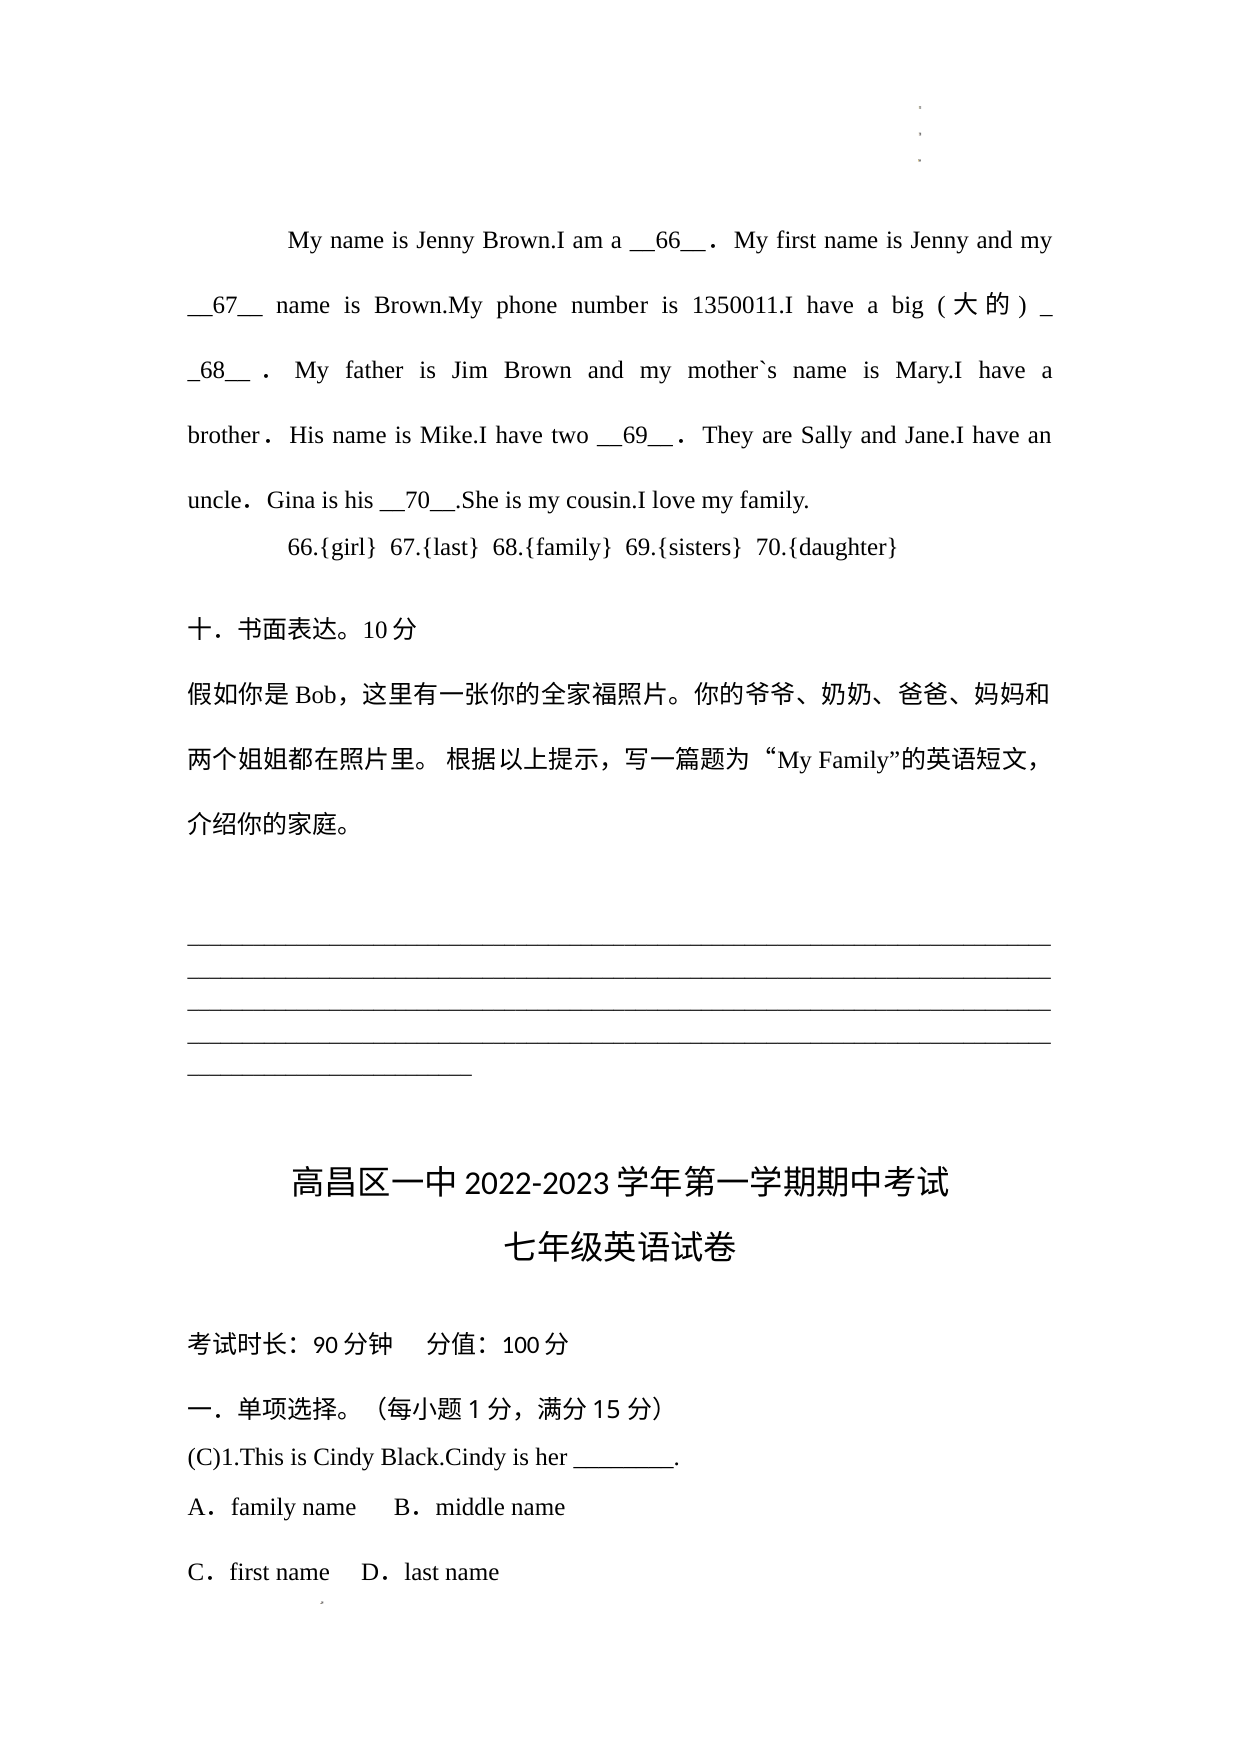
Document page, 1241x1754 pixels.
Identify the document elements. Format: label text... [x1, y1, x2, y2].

text My name is Jenny Brown.I am a __66__．My first name is Jenny and my __67__ name is Brown.My phone number is 135­0011.I have a big (大的) __68__．My father is Jim Brown and my mother`s name is Mary.I have a brother．His name is Mike.I have two __69__．They are Sally and Jane.I have an uncle．Gina is his __70__.She is my cousin.I love my family. [187, 205, 1053, 530]
text 高昌区一中2022-2023学年第一学期期中考试 [187, 1147, 1053, 1212]
list 十．书面表达。10分 [187, 595, 1053, 660]
text 一．单项选择。（每小题1分，满分15 分） [187, 1375, 1053, 1440]
text 假如你是Bob，这里有一张你的全家福照片。你的爷爷、奶奶、爸爸、妈妈和两个姐姐都在照片里。 根据以上提示，写一篇题为“My Family”的英语短文，介绍你的家庭。 [187, 660, 1053, 855]
text 66.{girl} 67.{last} 68.{family} 69.{sisters} 70.{daughter} [187, 530, 1053, 562]
text _______________________________________________________________________________ [187, 985, 1053, 1017]
text ______________________________________________________________________________________________________________________________________________________________ [187, 920, 1053, 985]
text 七年级英语试卷 [187, 1212, 1053, 1277]
text A．family name B．middle name [187, 1472, 1053, 1537]
text _________________________________________________________________________________________________________ [187, 1017, 1053, 1082]
text (C)1.This is Cindy Black.Cindy is her ________. [187, 1440, 1053, 1472]
text C．first name D．last name [187, 1537, 1053, 1602]
text 考试时长：90分钟 分值：100分 [187, 1310, 1053, 1375]
